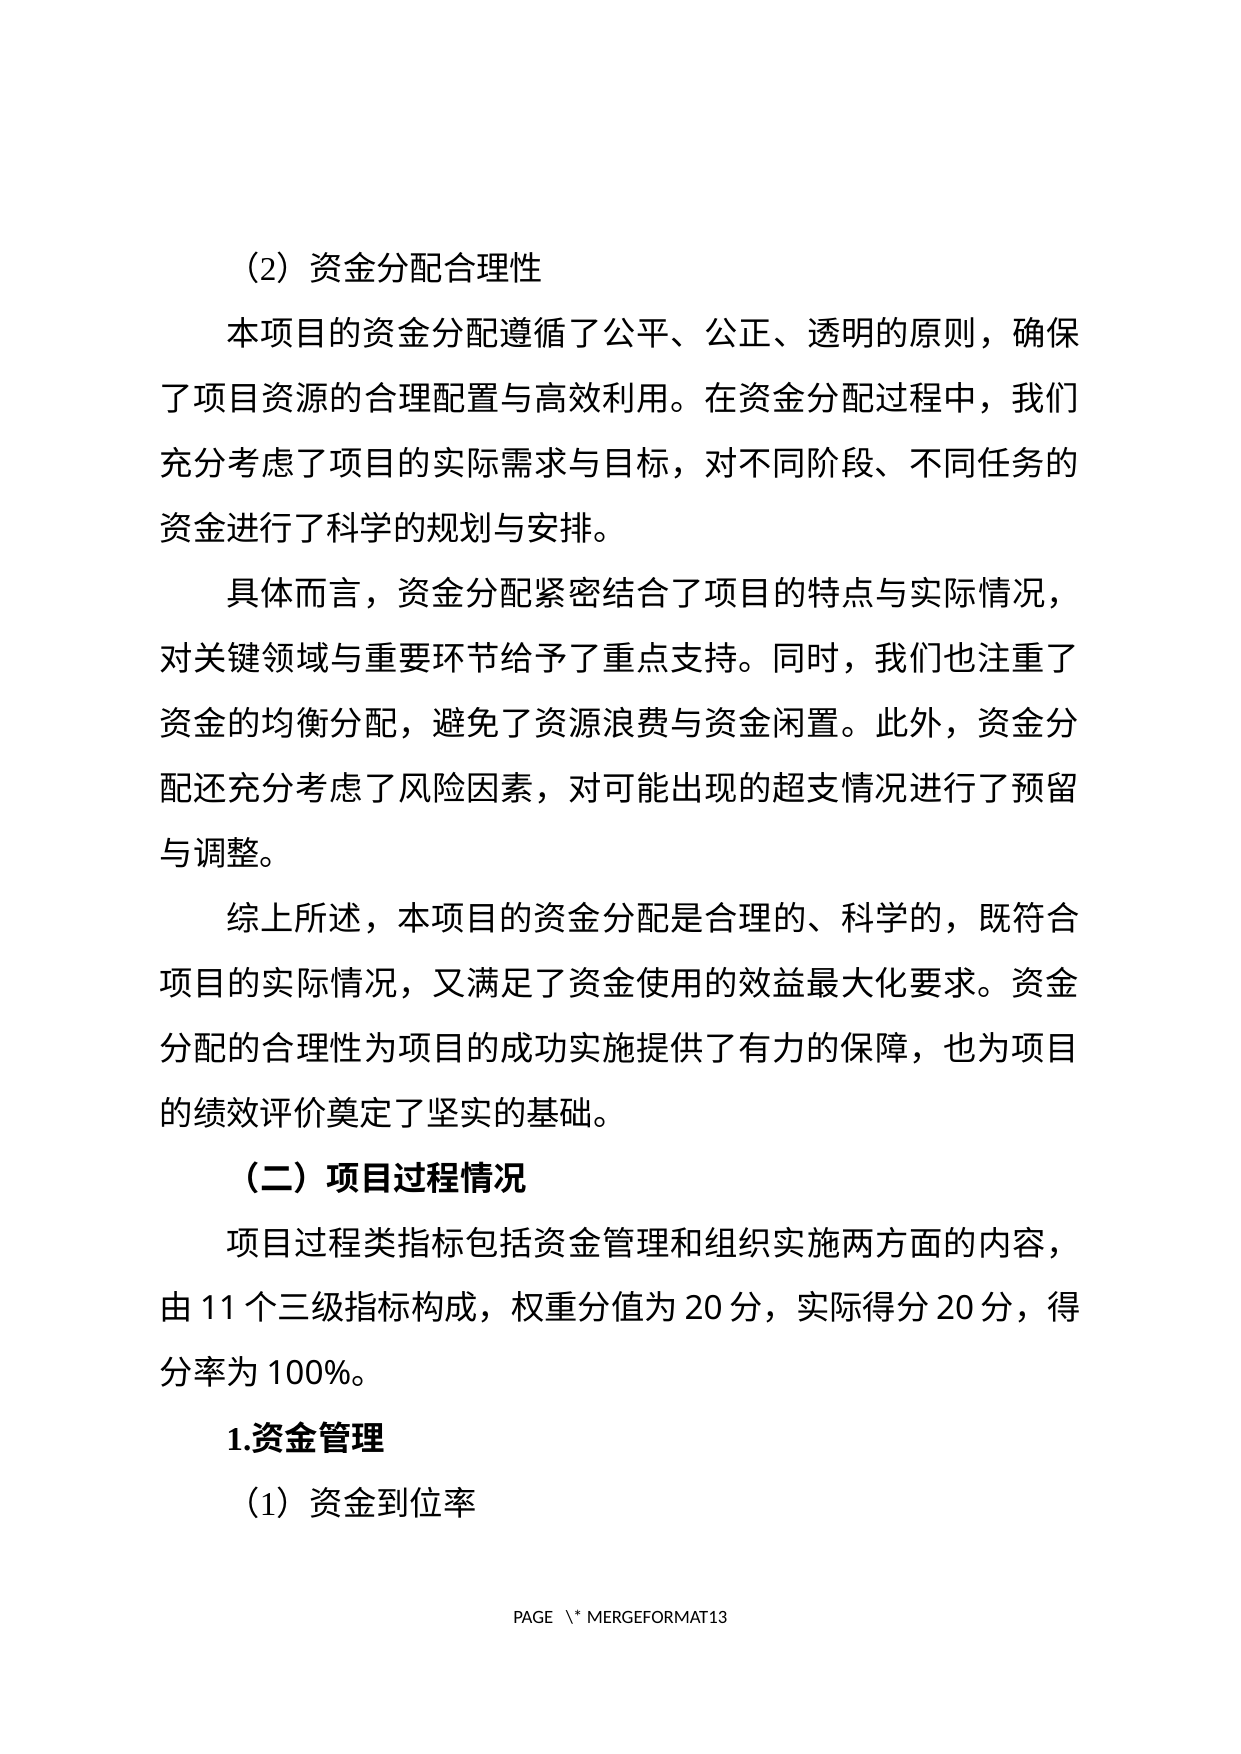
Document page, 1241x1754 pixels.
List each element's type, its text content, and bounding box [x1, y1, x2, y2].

text 本项目的资金分配遵循了公平、公正、透明的原则，确保了项目资源的合理配置与高效利用。在资金分配过程中，我们充分考虑了项目的实际需求与目标，对不同阶段、不同任务的资金进行了科学的规划与安排。 [159, 298, 1081, 558]
text 综上所述，本项目的资金分配是合理的、科学的，既符合项目的实际情况，又满足了资金使用的效益最大化要求。资金分配的合理性为项目的成功实施提供了有力的保障，也为项目的绩效评价奠定了坚实的基础。 [159, 883, 1081, 1143]
text （2）资金分配合理性 [159, 233, 1081, 298]
text （1）资金到位率 [159, 1468, 1081, 1533]
title 项目过程情况 [159, 1143, 1081, 1208]
text 项目过程类指标包括资金管理和组织实施两方面的内容，由11个三级指标构成，权重分值为20分，实际得分20分，得分率为100%。 [159, 1208, 1081, 1403]
text 具体而言，资金分配紧密结合了项目的特点与实际情况，对关键领域与重要环节给予了重点支持。同时，我们也注重了资金的均衡分配，避免了资源浪费与资金闲置。此外，资金分配还充分考虑了风险因素，对可能出现的超支情况进行了预留与调整。 [159, 558, 1081, 883]
text 1.资金管理 [159, 1403, 1081, 1468]
